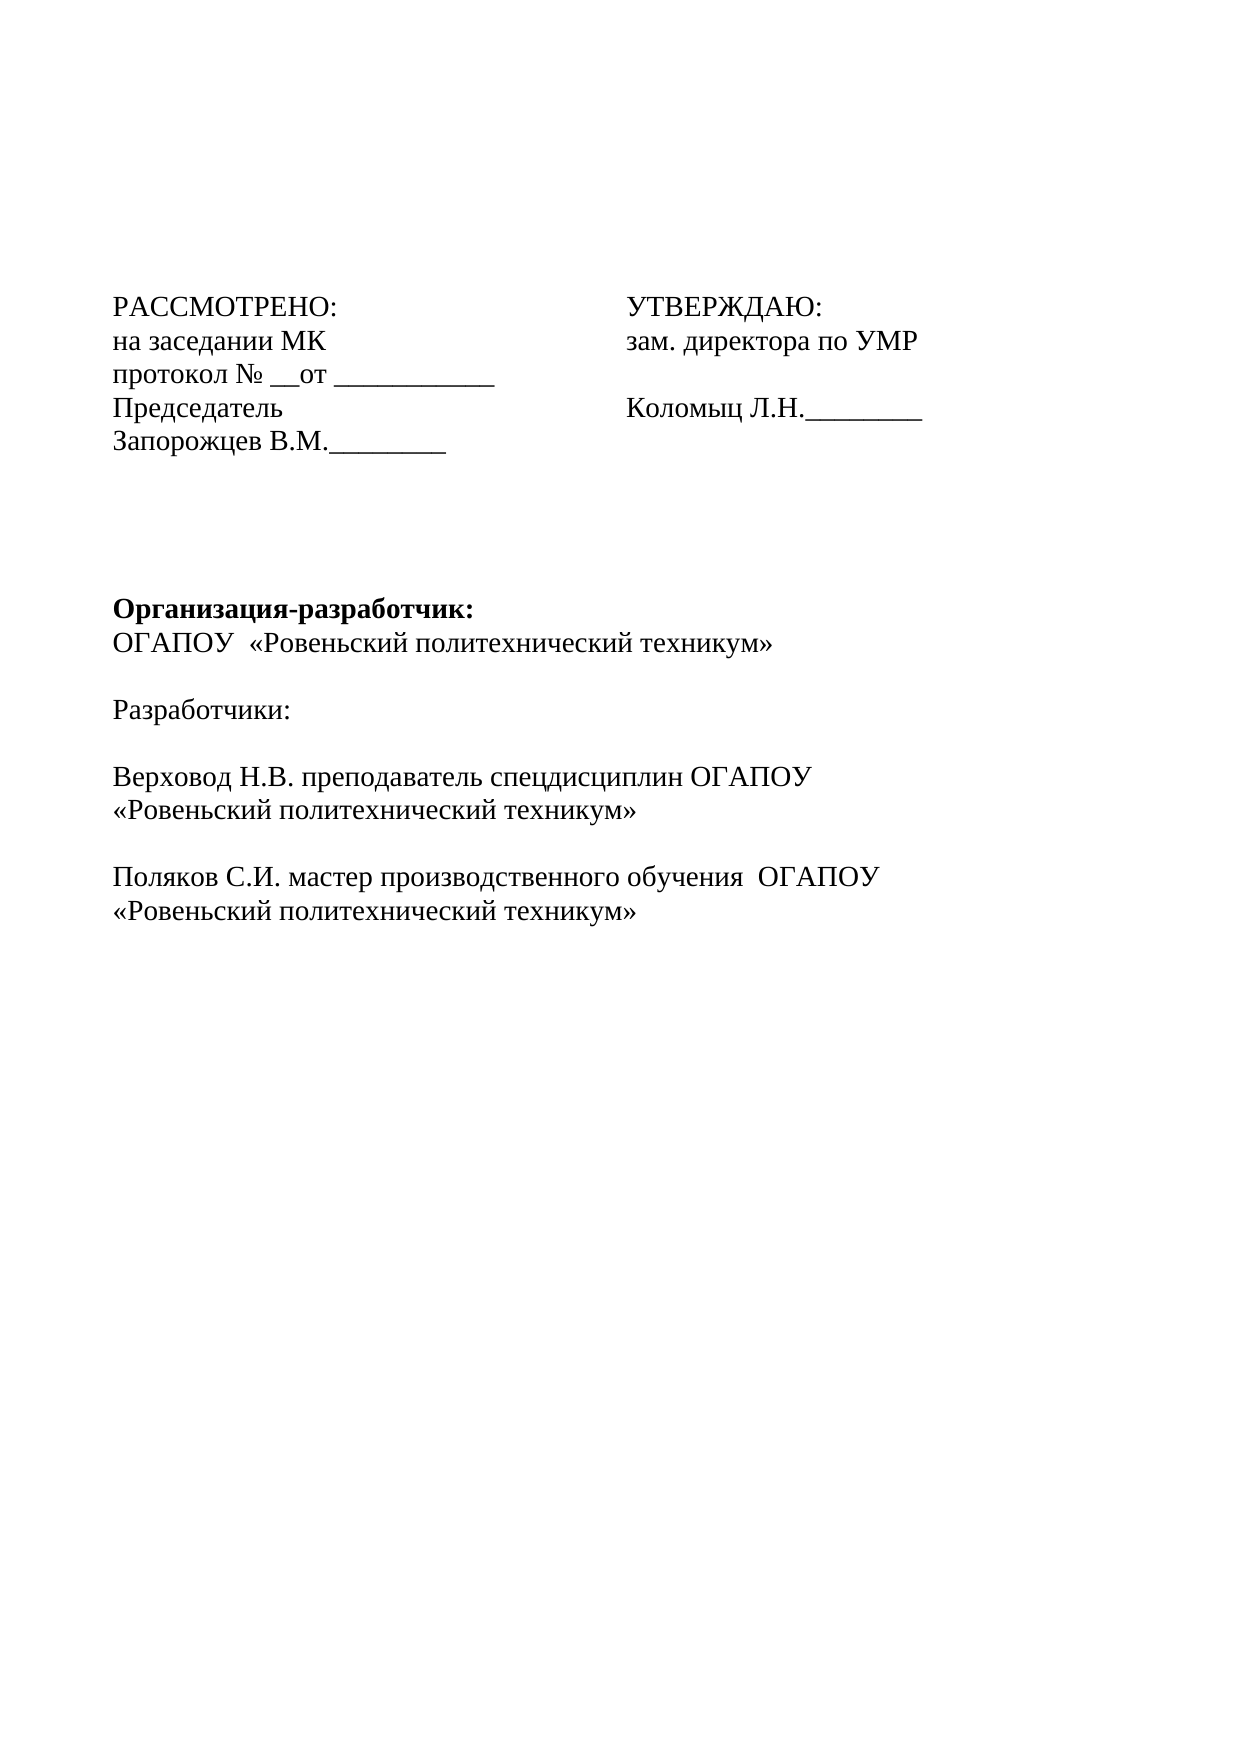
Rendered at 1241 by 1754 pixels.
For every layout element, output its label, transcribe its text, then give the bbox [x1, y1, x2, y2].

table_header РАССМОТРЕНО: на заседании МК протокол № __от ___________ Председатель Запорожцев В.М.________ [101, 289, 614, 457]
text «Ровеньский политехнический техникум» [112, 792, 1128, 826]
text Разработчики: [112, 692, 1128, 725]
text Организация-разработчик: [112, 591, 1128, 625]
text ОГАПОУ «Ровеньский политехнический техникум» [112, 625, 1128, 658]
table_header УТВЕРЖДАЮ: зам. директора по УМР Коломыц Л.Н.________ [615, 289, 1128, 457]
text Верховод Н.В. преподаватель спецдисциплин ОГАПОУ [112, 759, 1128, 792]
text Поляков С.И. мастер производственного обучения ОГАПОУ [112, 859, 1128, 893]
text «Ровеньский политехнический техникум» [112, 893, 1128, 927]
